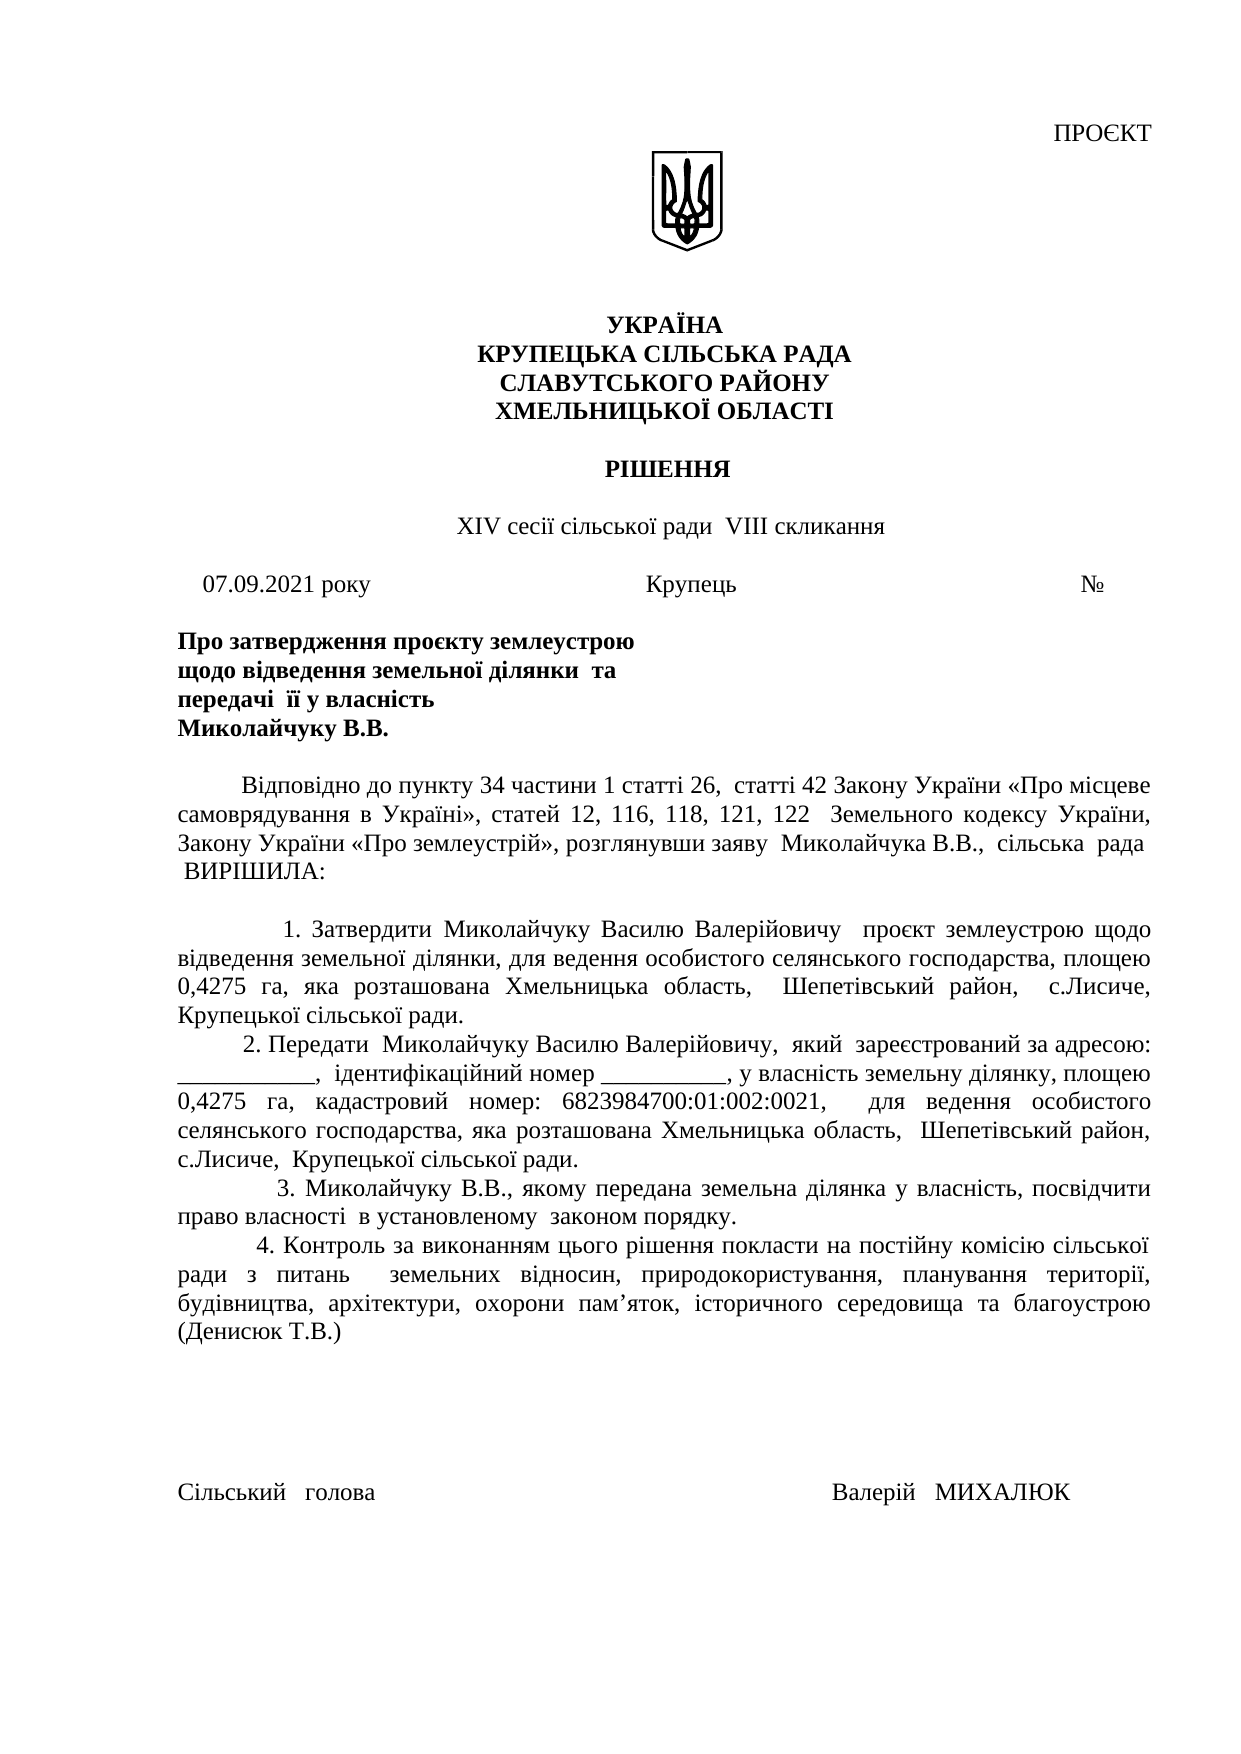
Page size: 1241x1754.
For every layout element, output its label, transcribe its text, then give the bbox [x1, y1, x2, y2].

text РІШЕННЯ [177, 454, 1152, 483]
text 07.09.2021 року Крупець № [177, 569, 1152, 598]
text 3. Миколайчуку В.В., якому передана земельна ділянка у власність, посвідчити право власності в установленому законом порядку. [177, 1173, 1152, 1230]
text СЛАВУТСЬКОГО РАЙОНУ [177, 368, 1152, 396]
text УКРАЇНА [177, 310, 1152, 339]
text ХМЕЛЬНИЦЬКОЇ ОБЛАСТІ [177, 396, 1152, 425]
text передачі її у власність [177, 684, 1152, 713]
text щодо відведення земельної ділянки та [177, 655, 1152, 684]
text ПРОЄКТ [177, 118, 1152, 147]
text ХІV сесії сільської ради VІІІ скликання [177, 511, 1152, 540]
text 2. Передати Миколайчуку Василю Валерійовичу, який зареєстрований за адресою: ___________, ідентифікаційний номер __________, у власність земельну ділянку, площею 0,4275 га, кадастровий номер: 6823984700:01:002:0021, для ведення особистого селянського господарства, яка розташована Хмельницька область, Шепетівський район, с.Лисиче, Крупецької сільської ради. [177, 1029, 1152, 1173]
text ВИРІШИЛА: [177, 856, 1152, 885]
text 4. Контроль за виконанням цього рішення покласти на постійну комісію сільської ради з питань земельних відносин, природокористування, планування території, будівництва, архітектури, охорони пам’яток, історичного середовища та благоустрою (Денисюк Т.В.) [177, 1230, 1152, 1345]
text КРУПЕЦЬКА СІЛЬСЬКА РАДА [177, 339, 1152, 368]
text 1. Затвердити Миколайчуку Василю Валерійовичу проєкт землеустрою щодо відведення земельної ділянки, для ведення особистого селянського господарства, площею 0,4275 га, яка розташована Хмельницька область, Шепетівський район, с.Лисиче, Крупецької сільської ради. [177, 914, 1152, 1029]
text Відповідно до пункту 34 частини 1 статті 26, статті 42 Закону України «Про місцеве самоврядування в Україні», статей 12, 116, 118, 121, 122 Земельного кодексу України, Закону України «Про землеустрій», розглянувши заяву Миколайчука В.В., сільська рада [177, 770, 1152, 856]
text Миколайчуку В.В. [177, 713, 1152, 741]
text Про затвердження проєкту землеустрою [177, 626, 1152, 655]
text Сільський голова Валерій МИХАЛЮК [177, 1477, 1152, 1506]
